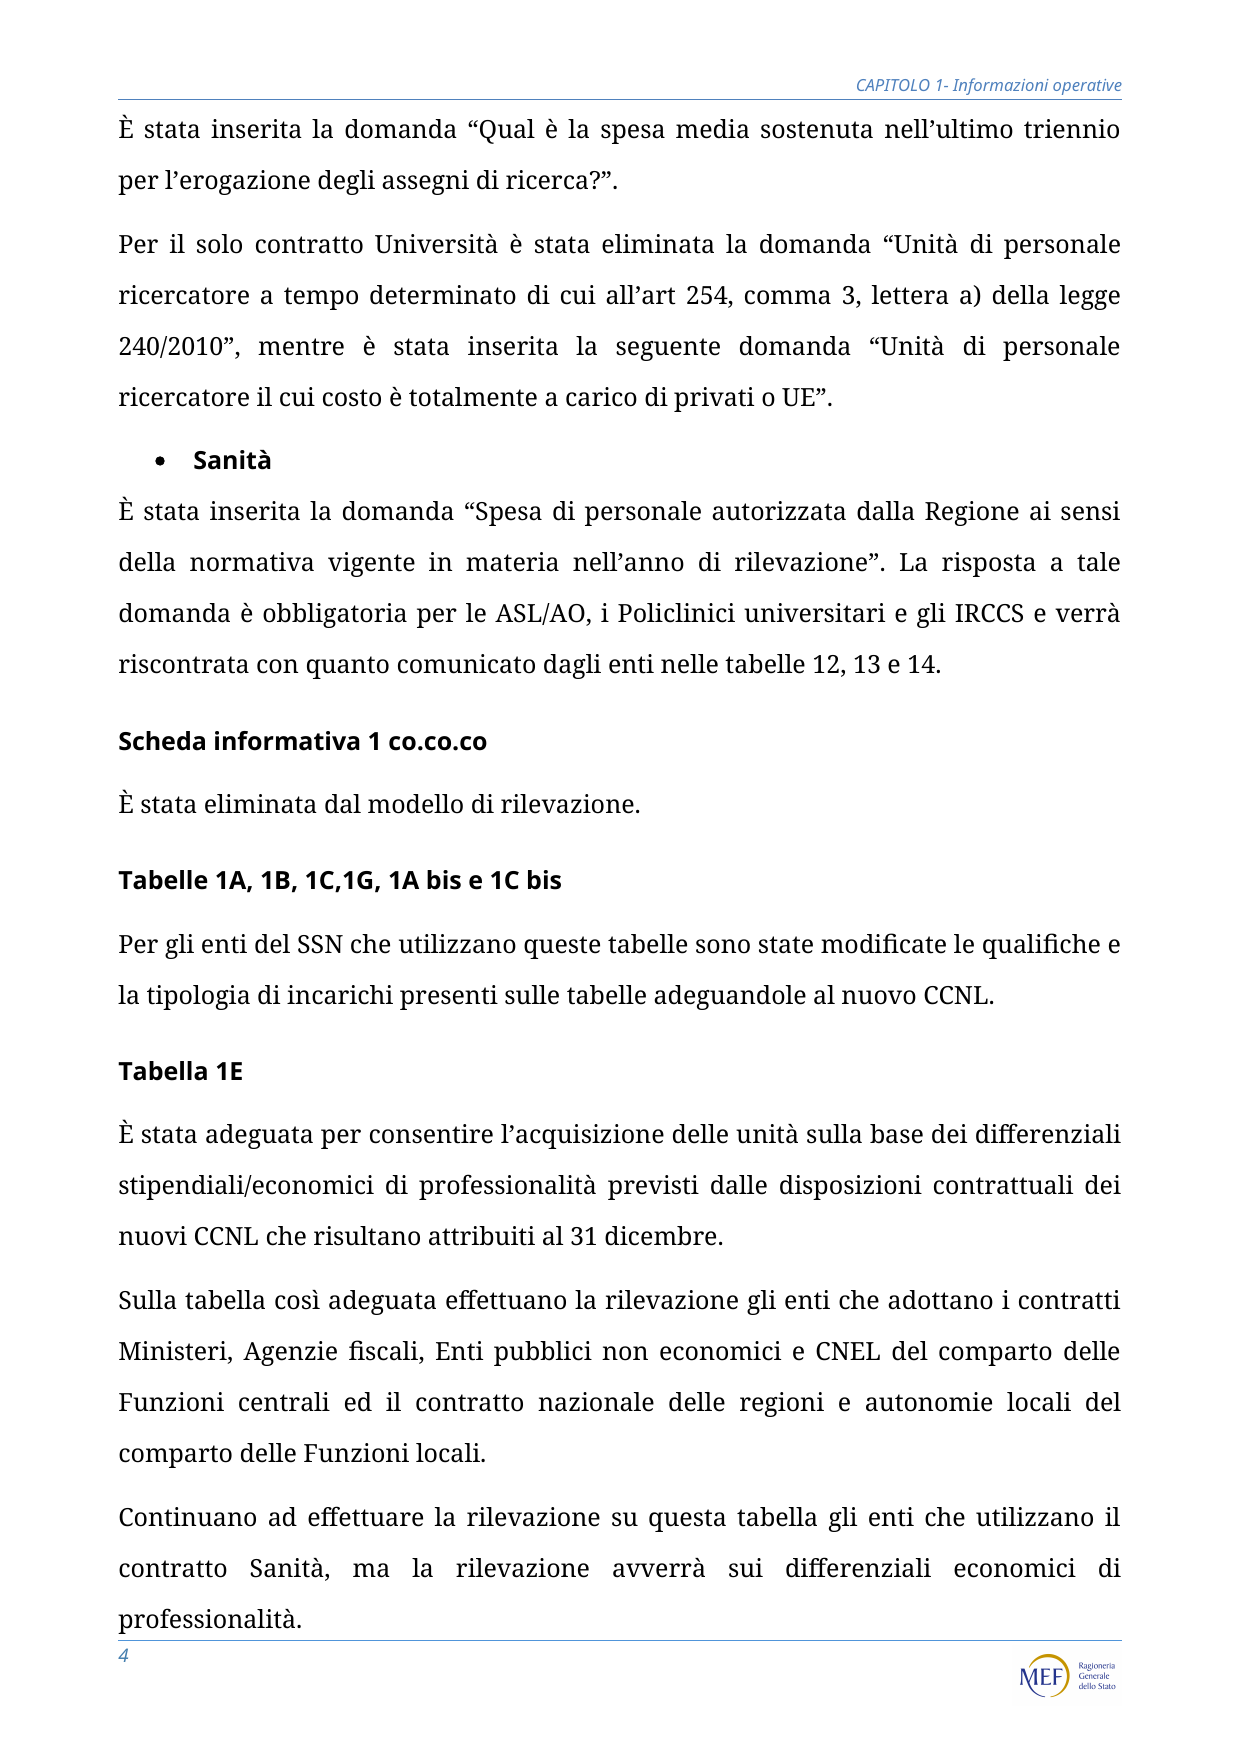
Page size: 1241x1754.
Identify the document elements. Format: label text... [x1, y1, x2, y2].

text Scheda informativa 1 co.co.co [118, 723, 1122, 757]
list Sanità [156, 443, 1122, 477]
picture [1011, 1645, 1122, 1706]
text Sulla tabella così adeguata effettuano la rilevazione gli enti che adottano i contratti Ministeri, Agenzie fiscali, Enti pubblici non economici e CNEL del comparto delle Funzioni centrali ed il contratto nazionale delle regioni e autonomie locali del comparto delle Funzioni locali. [118, 1282, 1122, 1470]
text È stata inserita la domanda “Qual è la spesa media sostenuta nell’ultimo triennio per l’erogazione degli assegni di ricerca?”. [118, 112, 1122, 197]
text Tabella 1E [118, 1053, 1122, 1087]
text Tabelle 1A, 1B, 1C,1G, 1A bis e 1C bis [118, 863, 1122, 897]
text È stata eliminata dal modello di rilevazione. [118, 787, 1122, 821]
text È stata inserita la domanda “Spesa di personale autorizzata dalla Regione ai sensi della normativa vigente in materia nell’anno di rilevazione”. La risposta a tale domanda è obbligatoria per le ASL/AO, i Policlinici universitari e gli IRCCS e verrà riscontrata con quanto comunicato dagli enti nelle tabelle 12, 13 e 14. [118, 494, 1122, 681]
text Continuano ad effettuare la rilevazione su questa tabella gli enti che utilizzano il contratto Sanità, ma la rilevazione avverrà sui differenziali economici di professionalità. [118, 1499, 1122, 1635]
text È stata adeguata per consentire l’acquisizione delle unità sulla base dei differenziali stipendiali/economici di professionalità previsti dalle disposizioni contrattuali dei nuovi CCNL che risultano attribuiti al 31 dicembre. [118, 1117, 1122, 1253]
text Per il solo contratto Università è stata eliminata la domanda “Unità di personale ricercatore a tempo determinato di cui all’art 254, comma 3, lettera a) della legge 240/2010”, mentre è stata inserita la seguente domanda “Unità di personale ricercatore il cui costo è totalmente a carico di privati o UE”. [118, 226, 1122, 413]
text Per gli enti del SSN che utilizzano queste tabelle sono state modificate le qualifiche e la tipologia di incarichi presenti sulle tabelle adeguandole al nuovo CCNL. [118, 926, 1122, 1011]
